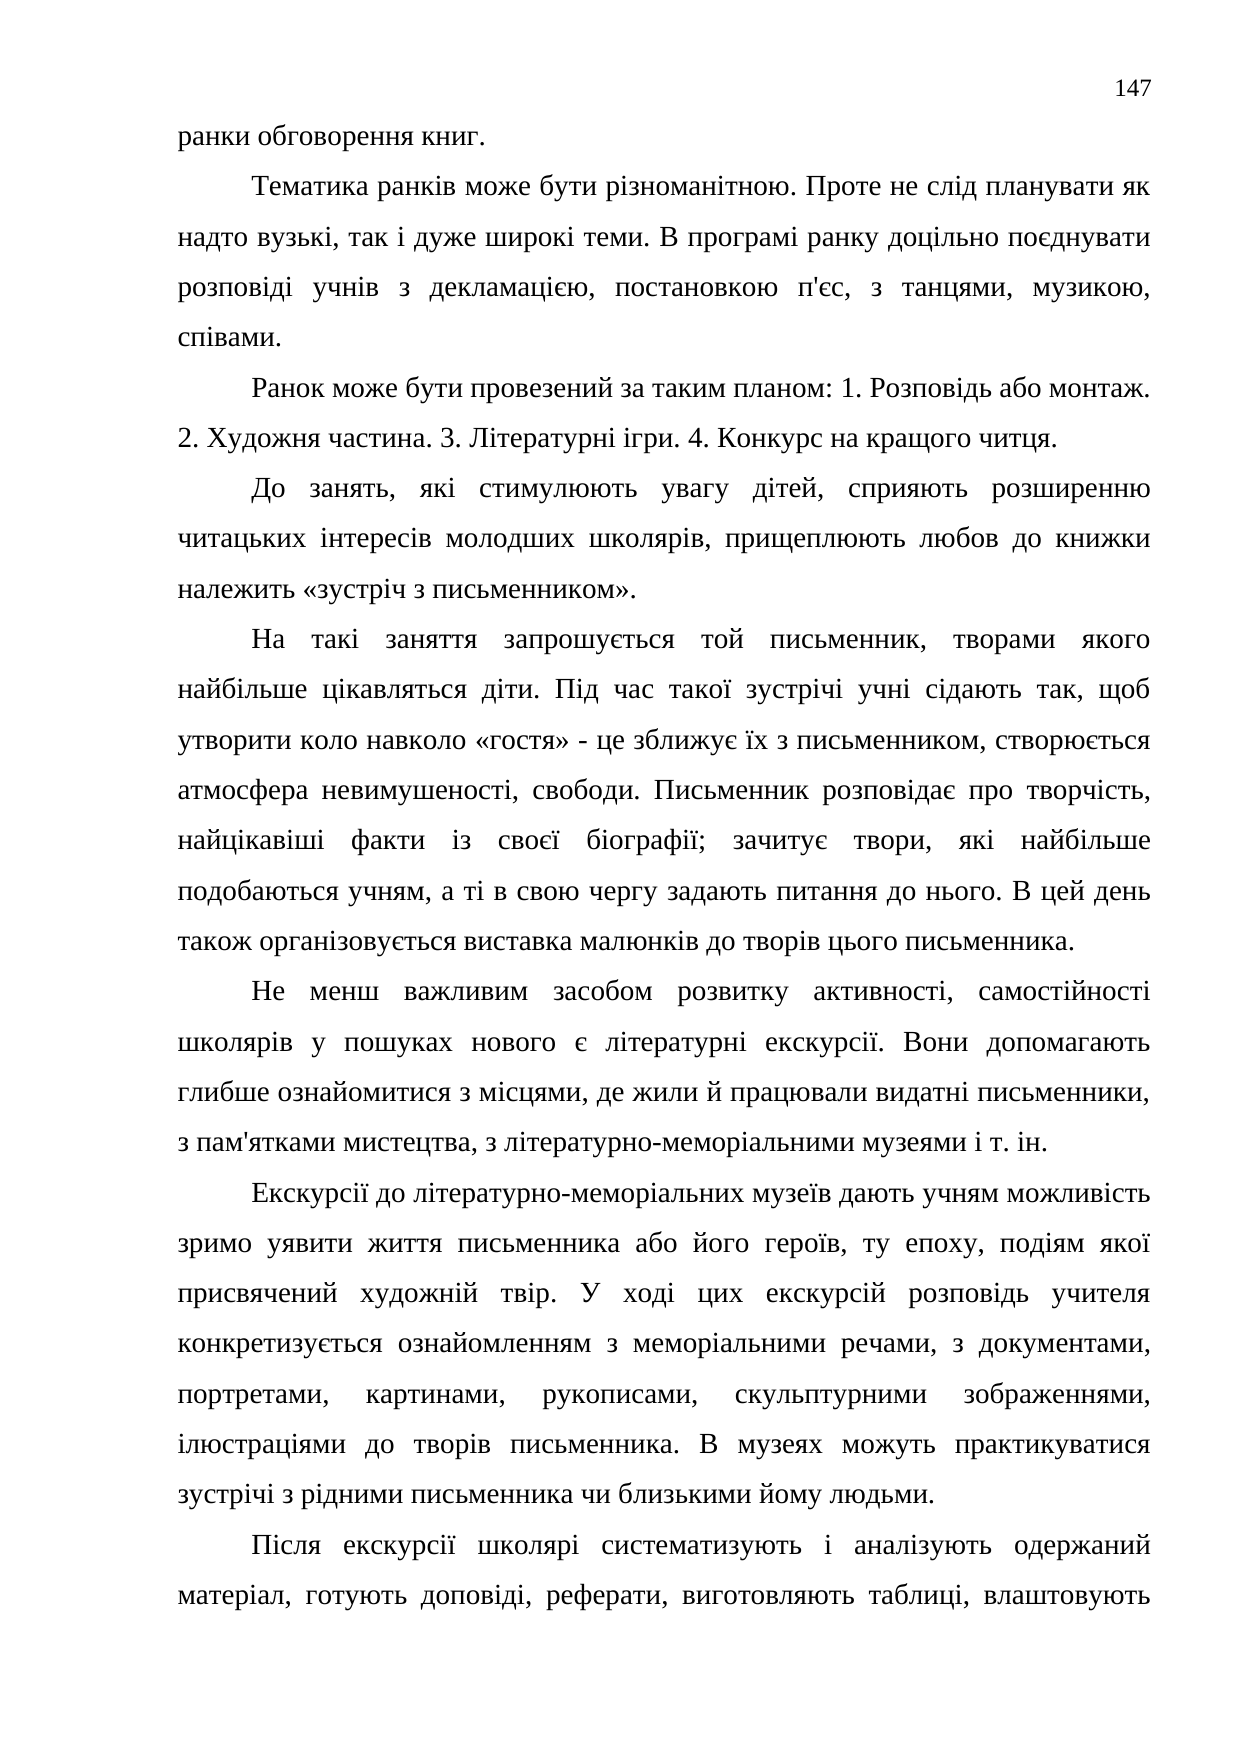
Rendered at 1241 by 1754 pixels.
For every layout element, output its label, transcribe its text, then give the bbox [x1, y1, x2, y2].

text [177, 1527, 1152, 1611]
text Не менш важливим засобом розвитку активності, самостійності школярів у пошуках нового є літературні екскурсії. Вони допомагають глибше ознайомитися з місцями, де жили й працювали видатні письменники, з пам'ятками мистецтва, з літературно-меморіальними музеями і т. ін. [177, 973, 1152, 1158]
text До занять, які стимулюють увагу дітей, сприяють розширенню читацьких інтересів молодших школярів, прищеплюють любов до книжки належить «зустріч з письменником». [177, 470, 1152, 604]
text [177, 118, 1152, 152]
text Тематика ранків може бути різноманітною. Проте не слід планувати як надто вузькі, так і дуже широкі теми. В програмі ранку доцільно поєднувати розповіді учнів з декламацією, постановкою п'єс, з танцями, музикою, співами. [177, 168, 1152, 353]
text Ранок може бути провезений за таким планом: 1. Розповідь або монтаж. 2. Художня частина. 3. Літературні ігри. 4. Конкурс на кращого читця. [177, 370, 1152, 453]
text На такі заняття запрошується той письменник, творами якого найбільше цікавляться діти. Під час такої зустрічі учні сідають так, щоб утворити коло навколо «гостя» - це зближує їх з письменником, створюється атмосфера невимушеності, свободи. Письменник розповідає про творчість, найцікавіші факти із своєї біографії; зачитує твори, які найбільше подобаються учням, а ті в свою чергу задають питання до нього. В цей день також організовується виставка малюнків до творів цього письменника. [177, 621, 1152, 957]
text Екскурсії до літературно-меморіальних музеїв дають учням можливість зримо уявити життя письменника або його героїв, ту епоху, подіям якої присвячений художній твір. У ході цих екскурсій розповідь учителя конкретизується ознайомленням з меморіальними речами, з документами, портретами, картинами, рукописами, скульптурними зображеннями, ілюстраціями до творів письменника. В музеях можуть практикуватися зустрічі з рідними письменника чи близькими йому людьми. [177, 1175, 1152, 1510]
